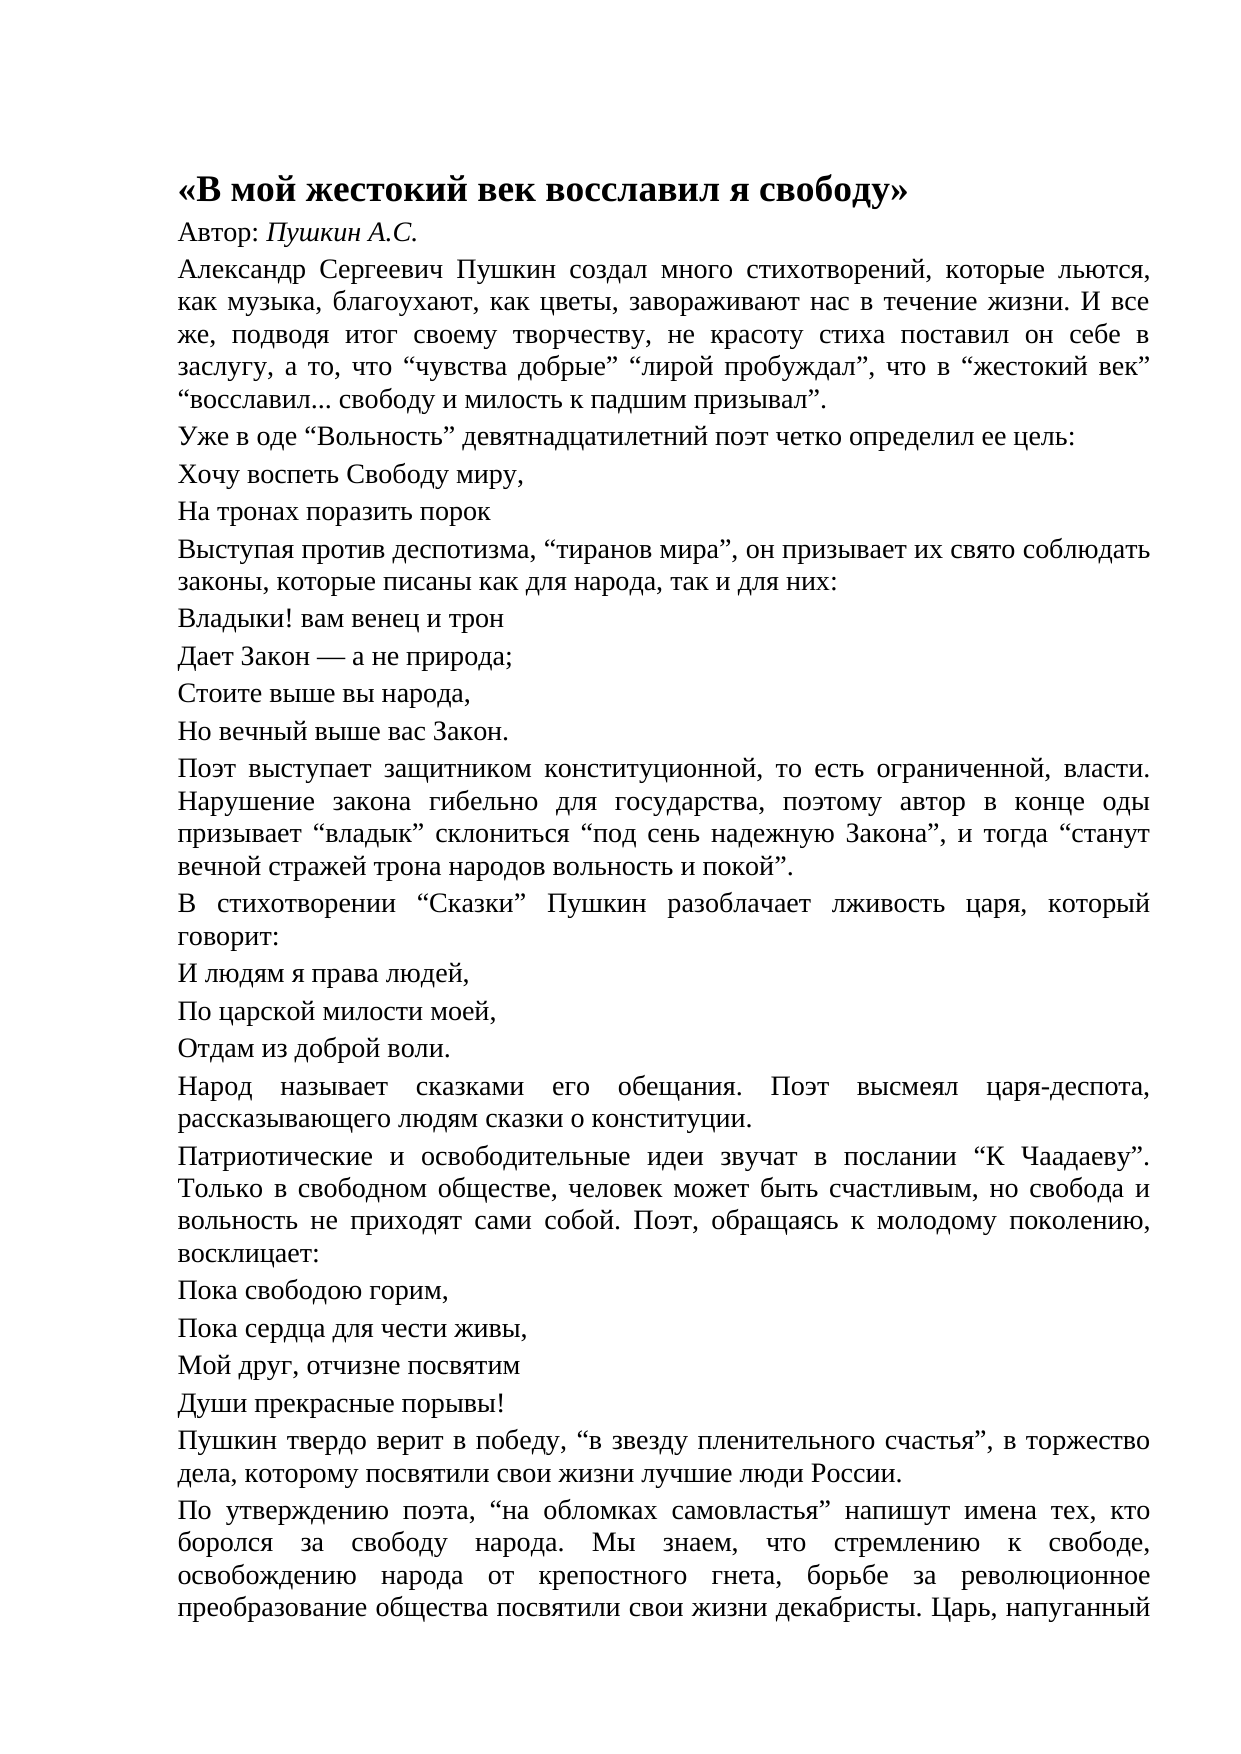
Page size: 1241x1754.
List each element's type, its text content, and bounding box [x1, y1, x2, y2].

text Народ называет сказками его обещания. Поэт высмеял царя-деспота, рассказывающего людям сказки о конституции. [177, 1069, 1152, 1133]
text Мой друг, отчизне посвятим [177, 1348, 1152, 1381]
text Патриотические и освободительные идеи звучат в послании “К Чаадаеву”. Только в свободном обществе, человек может быть счастливым, но свобода и вольность не приходят сами собой. Поэт, обращаясь к молодому поколению, восклицает: [177, 1138, 1152, 1268]
text Дает Закон — а не природа; [177, 639, 1152, 671]
text И людям я права людей, [177, 956, 1152, 988]
text Хочу воспеть Свободу миру, [177, 457, 1152, 489]
text В стихотворении “Сказки” Пушкин разоблачает лживость царя, который говорит: [177, 886, 1152, 951]
text Поэт выступает защитником конституционной, то есть ограниченной, власти. Нарушение закона гибельно для государства, поэтому автор в конце оды призывает “владык” склониться “под сень надежную Закона”, и тогда “станут вечной стражей трона народов вольность и покой”. [177, 752, 1152, 881]
text Александр Сергеевич Пушкин создал много стихотворений, которые льются, как музыка, благоухают, как цветы, завораживают нас в течение жизни. И все же, подводя итог своему творчеству, не красоту стиха поставил он себе в заслугу, а то, что “чувства добрые” “лирой пробуждал”, что в “жестокий век” “восславил... свободу и милость к падшим призывал”. [177, 252, 1152, 414]
text Пока свободою горим, [177, 1273, 1152, 1306]
text Отдам из доброй воли. [177, 1031, 1152, 1063]
text Но вечный выше вас Закон. [177, 714, 1152, 746]
text Стоите выше вы народа, [177, 677, 1152, 709]
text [177, 1493, 1152, 1623]
subtitle «В мой жестокий век восславил я свободу» [177, 166, 1152, 209]
text Души прекрасные порывы! [177, 1386, 1152, 1418]
text Пушкин твердо верит в победу, “в звезду пленительного счастья”, в торжество дела, которому посвятили свои жизни лучшие люди России. [177, 1423, 1152, 1488]
text Выступая против деспотизма, “тиранов мира”, он призывает их свято соблюдать законы, которые писаны как для народа, так и для них: [177, 532, 1152, 596]
text Автор: Пушкин А.С. [177, 214, 1152, 247]
text На тронах поразить порок [177, 494, 1152, 527]
text По царской милости моей, [177, 994, 1152, 1026]
text Пока сердца для чести живы, [177, 1311, 1152, 1343]
text Уже в оде “Вольность” девятнадцатилетний поэт четко определил ее цель: [177, 419, 1152, 452]
text Владыки! вам венец и трон [177, 602, 1152, 634]
